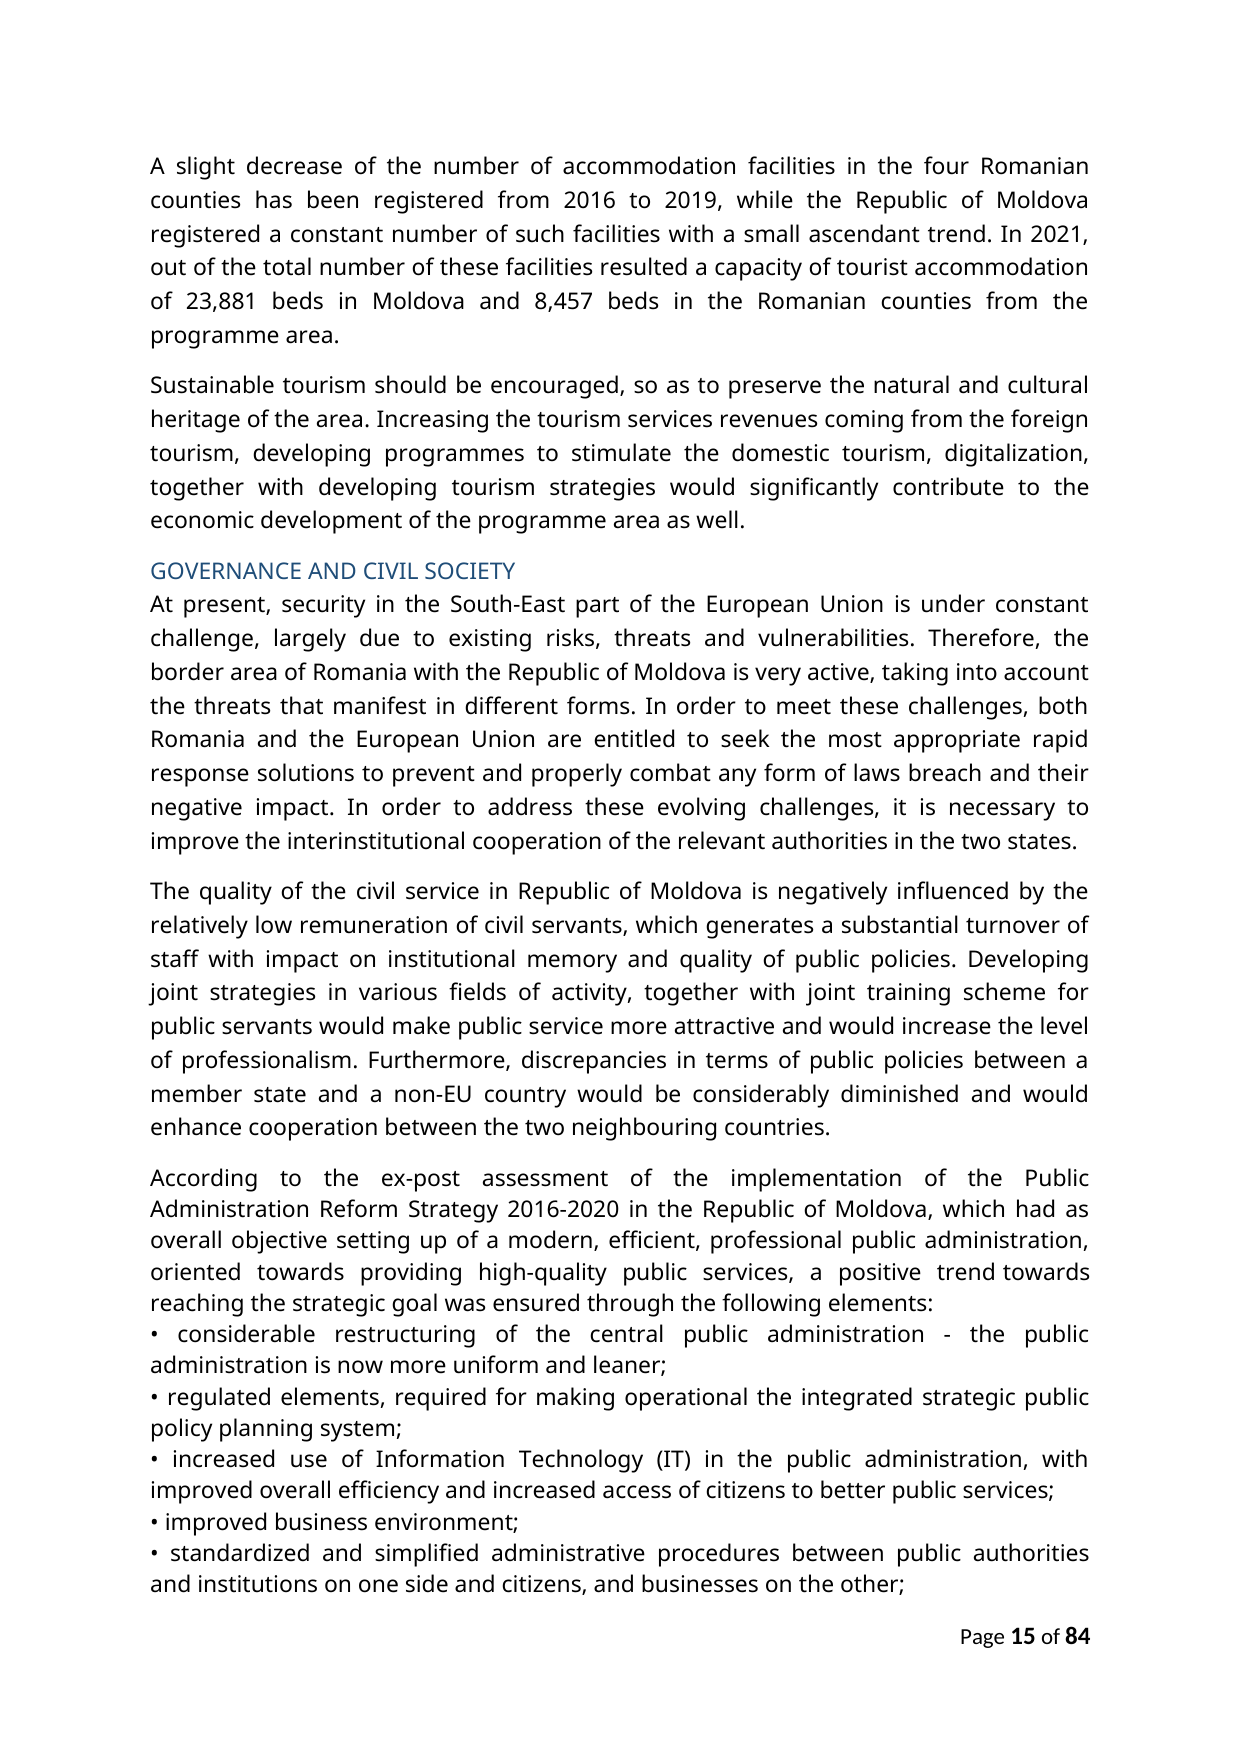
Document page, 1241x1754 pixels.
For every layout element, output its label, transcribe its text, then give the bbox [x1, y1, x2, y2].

text At present, security in the South-East part of the European Union is under constant challenge, largely due to existing risks, threats and vulnerabilities. Therefore, the border area of ​​Romania with the Republic of Moldova is very active, taking into account the threats that manifest in different forms. In order to meet these challenges, both Romania and the European Union are entitled to seek the most appropriate rapid response solutions to prevent and properly combat any form of laws breach and their negative impact. In order to address these evolving challenges, it is necessary to improve the interinstitutional cooperation of the relevant authorities in the two states. [150, 588, 1090, 856]
text • increased use of Information Technology (IT) in the public administration, with improved overall efficiency and increased access of citizens to better public services; [150, 1443, 1090, 1505]
text • standardized and simplified administrative procedures between public authorities and institutions on one side and citizens, and businesses on the other; [150, 1537, 1090, 1599]
text • improved business environment; [150, 1505, 1090, 1537]
subtitle GOVERNANCE AND CIVIL SOCIETY [150, 554, 1090, 586]
text • considerable restructuring of the central public administration - the public administration is now more uniform and leaner; [150, 1318, 1090, 1380]
text According to the ex-post assessment of the implementation of the Public Administration Reform Strategy 2016-2020 in the Republic of Moldova, which had as overall objective setting up of a modern, efficient, professional public administration, oriented towards providing high-quality public services, a positive trend towards reaching the strategic goal was ensured through the following elements: [150, 1162, 1090, 1318]
text Sustainable tourism should be encouraged, so as to preserve the natural and cultural heritage of the area. Increasing the tourism services revenues coming from the foreign tourism, developing programmes to stimulate the domestic tourism, digitalization, together with developing tourism strategies would significantly contribute to the economic development of the programme area as well. [150, 369, 1090, 535]
text • regulated elements, required for making operational the integrated strategic public policy planning system; [150, 1380, 1090, 1443]
text A slight decrease of the number of accommodation facilities in the four Romanian counties has been registered from 2016 to 2019, while the Republic of Moldova registered a constant number of such facilities with a small ascendant trend. In 2021, out of the total number of these facilities resulted a capacity of tourist accommodation of 23,881 beds in Moldova and 8,457 beds in the Romanian counties from the programme area. [150, 150, 1090, 350]
text The quality of the civil service in Republic of Moldova is negatively influenced by the relatively low remuneration of civil servants, which generates a substantial turnover of staff with impact on institutional memory and quality of public policies. Developing joint strategies in various fields of activity, together with joint training scheme for public servants would make public service more attractive and would increase the level of professionalism. Furthermore, discrepancies in terms of public policies between a member state and a non-EU country would be considerably diminished and would enhance cooperation between the two neighbouring countries. [150, 875, 1090, 1142]
